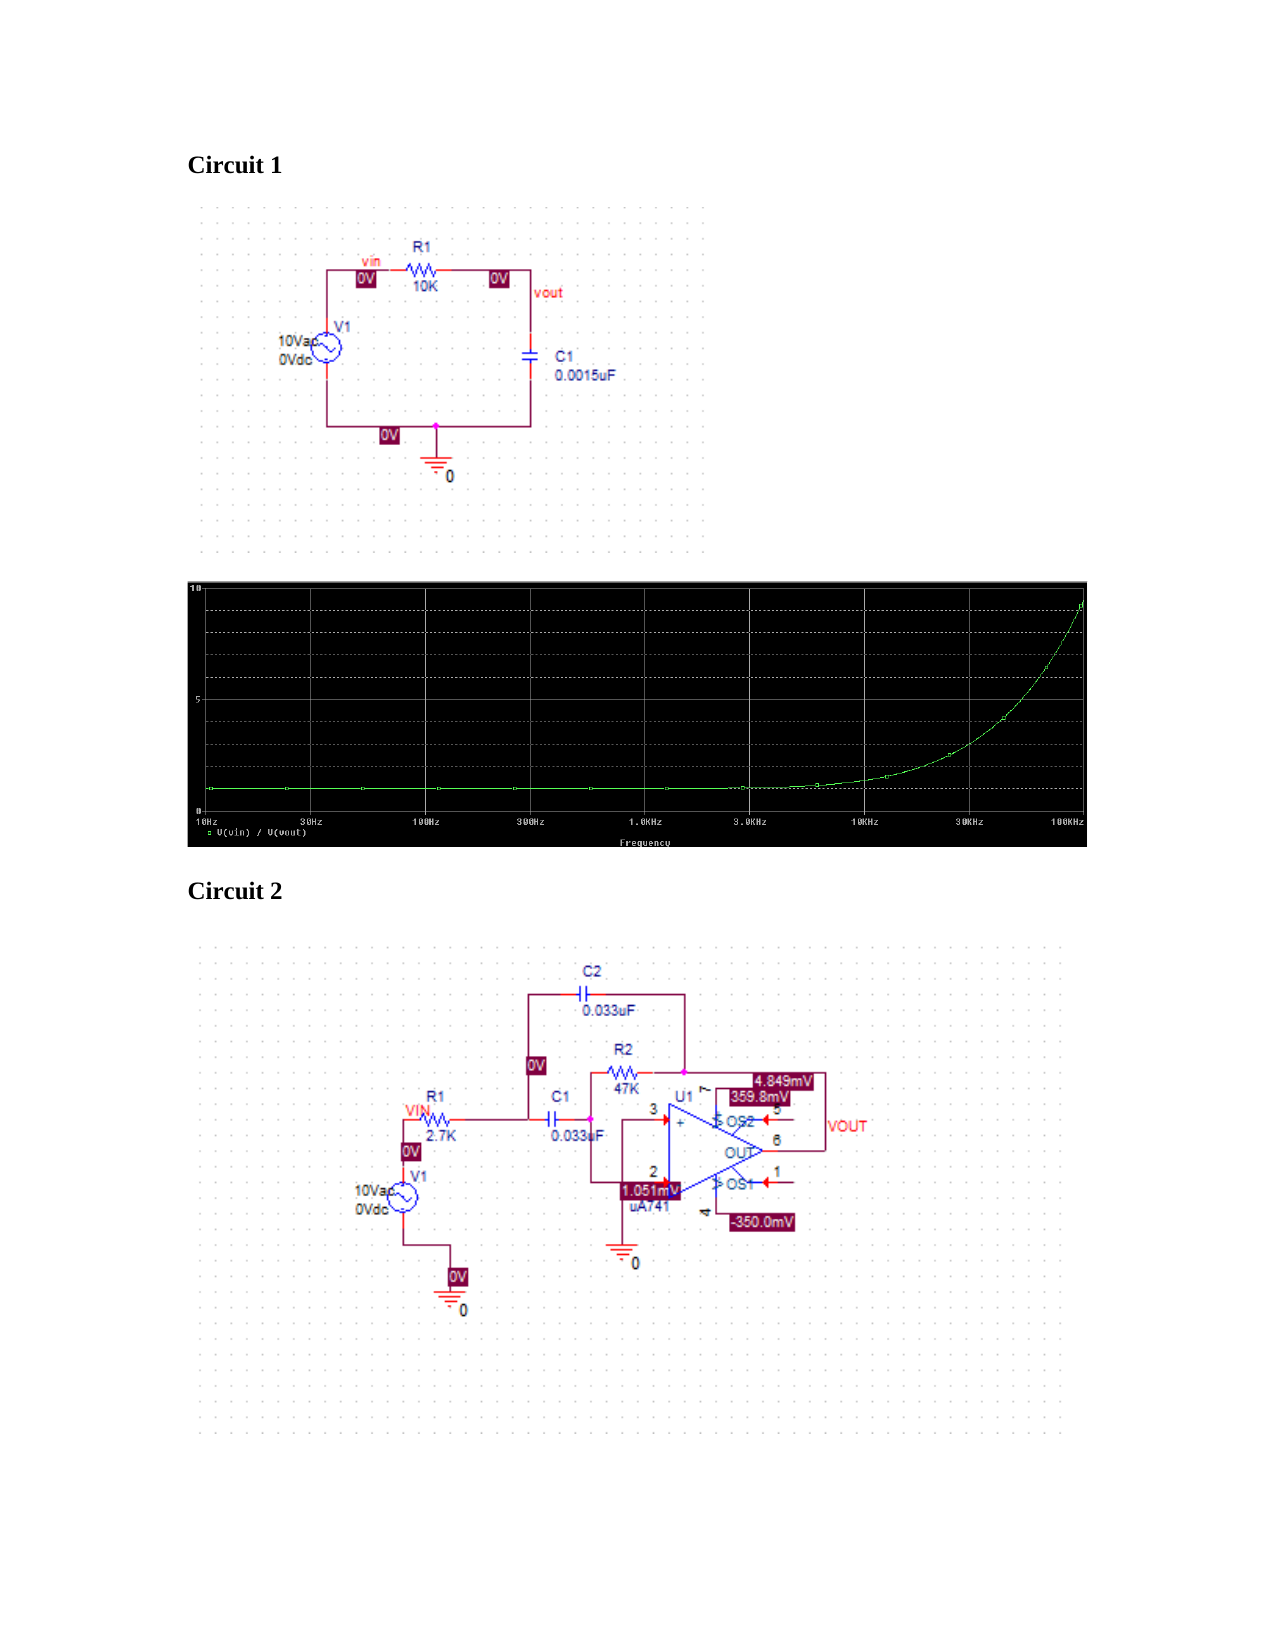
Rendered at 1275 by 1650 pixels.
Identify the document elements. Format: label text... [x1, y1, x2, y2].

text Circuit 2 [187, 876, 1087, 904]
picture [187, 207, 714, 553]
picture [187, 581, 1088, 847]
picture [187, 933, 1069, 1434]
text Circuit 1 [187, 150, 1087, 179]
